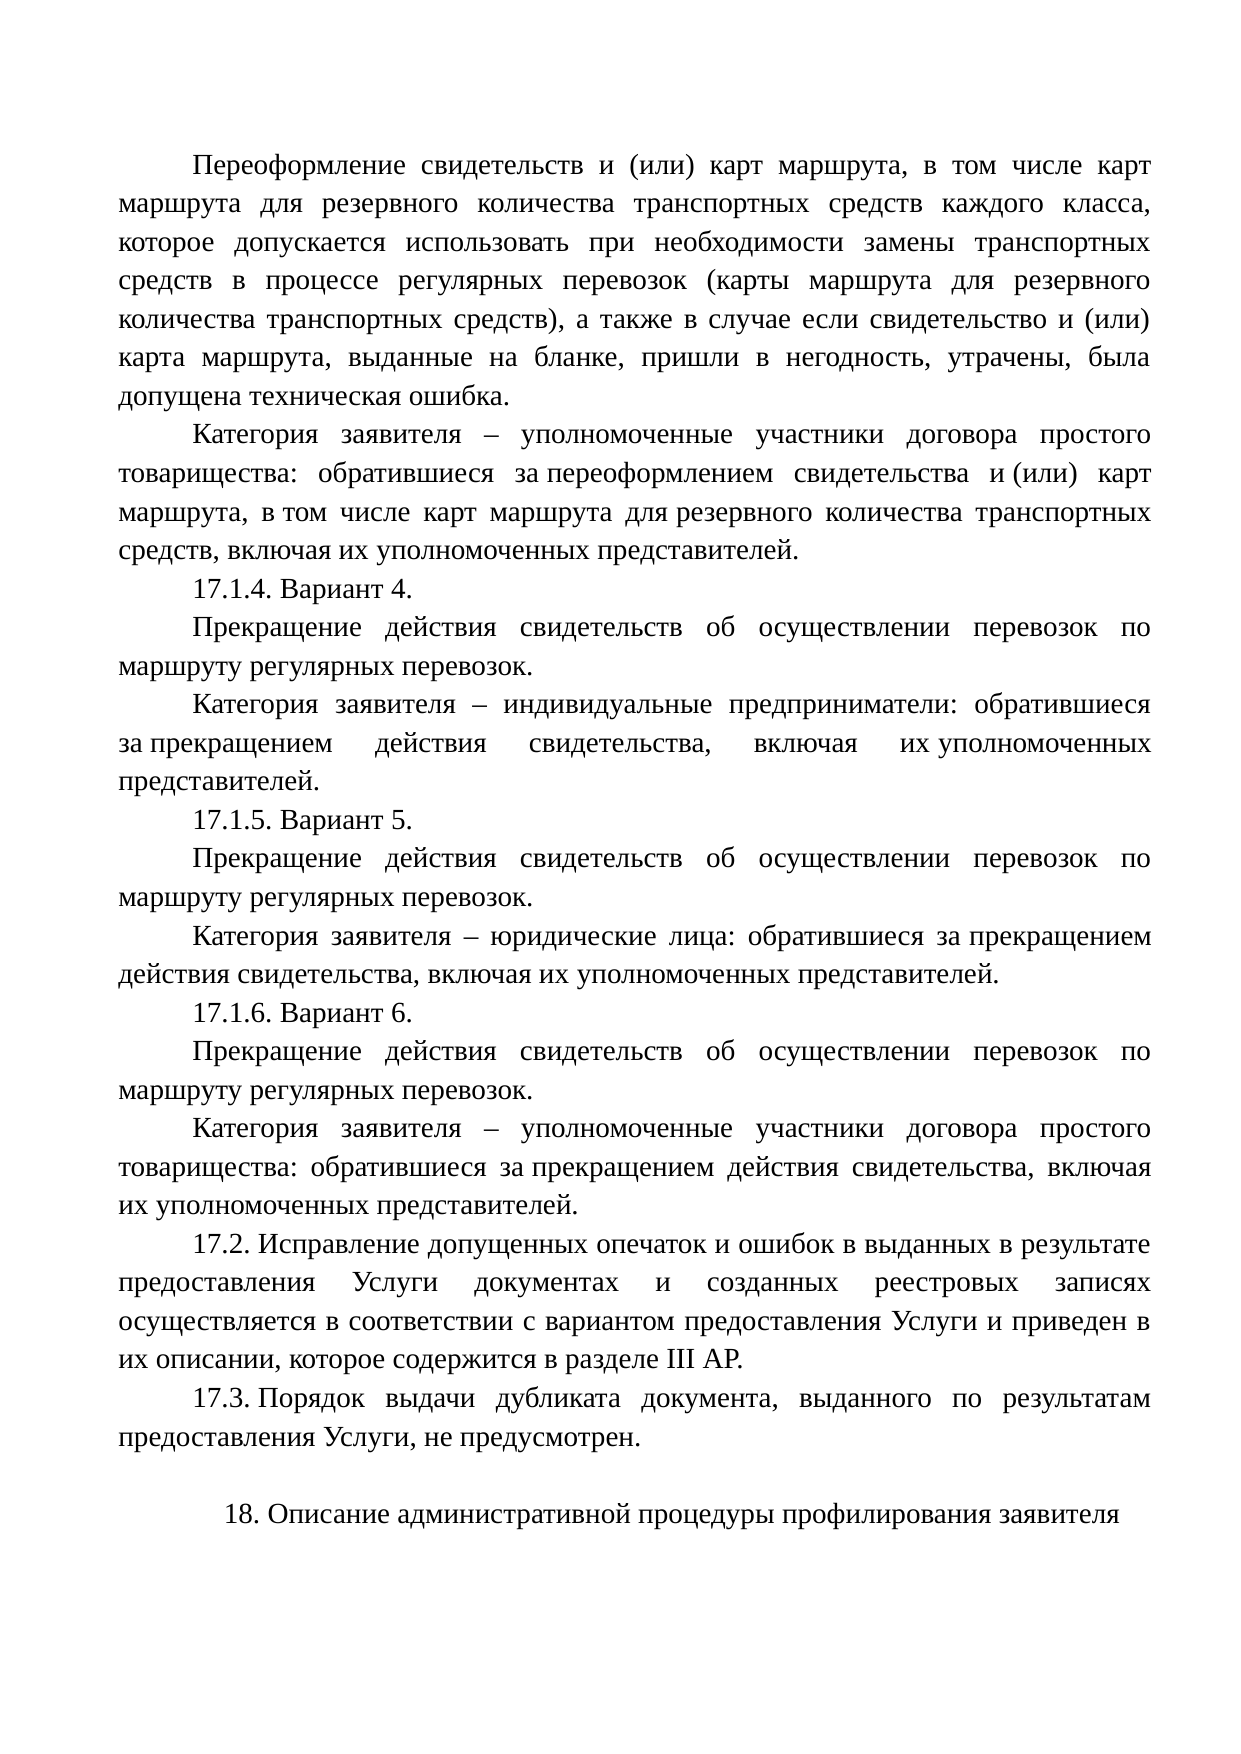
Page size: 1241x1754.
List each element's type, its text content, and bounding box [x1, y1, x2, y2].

text Прекращение действия свидетельств об осуществлении перевозок по маршруту регулярных перевозок. [118, 1033, 1152, 1105]
subtitle 18. Описание административной процедуры профилирования заявителя [118, 1496, 1152, 1529]
text 17.2. Исправление допущенных опечаток и ошибок в выданных в результате предоставления Услуги документах и созданных реестровых записях осуществляется в соответствии с вариантом предоставления Услуги и приведен в их описании, которое содержится в разделе III АР. [118, 1226, 1152, 1375]
text 17.1.6. Вариант 6. [118, 995, 1152, 1028]
text Прекращение действия свидетельств об осуществлении перевозок по маршруту регулярных перевозок. [118, 609, 1152, 681]
text Категория заявителя – уполномоченные участники договора простого товарищества: обратившиеся за переоформлением свидетельства и (или) карт маршрута, в том числе карт маршрута для резервного количества транспортных средств, включая их уполномоченных представителей. [118, 417, 1152, 566]
text 17.1.5. Вариант 5. [118, 802, 1152, 836]
text 17.1.4. Вариант 4. [118, 571, 1152, 604]
text Категория заявителя – уполномоченные участники договора простого товарищества: обратившиеся за прекращением действия свидетельства, включая их уполномоченных представителей. [118, 1110, 1152, 1221]
text Категория заявителя – юридические лица: обратившиеся за прекращением действия свидетельства, включая их уполномоченных представителей. [118, 918, 1152, 990]
text Прекращение действия свидетельств об осуществлении перевозок по маршруту регулярных перевозок. [118, 841, 1152, 913]
text Категория заявителя – индивидуальные предприниматели: обратившиеся за прекращением действия свидетельства, включая их уполномоченных представителей. [118, 686, 1152, 797]
text 17.3. Порядок выдачи дубликата документа, выданного по результатам предоставления Услуги, не предусмотрен. [118, 1380, 1152, 1452]
